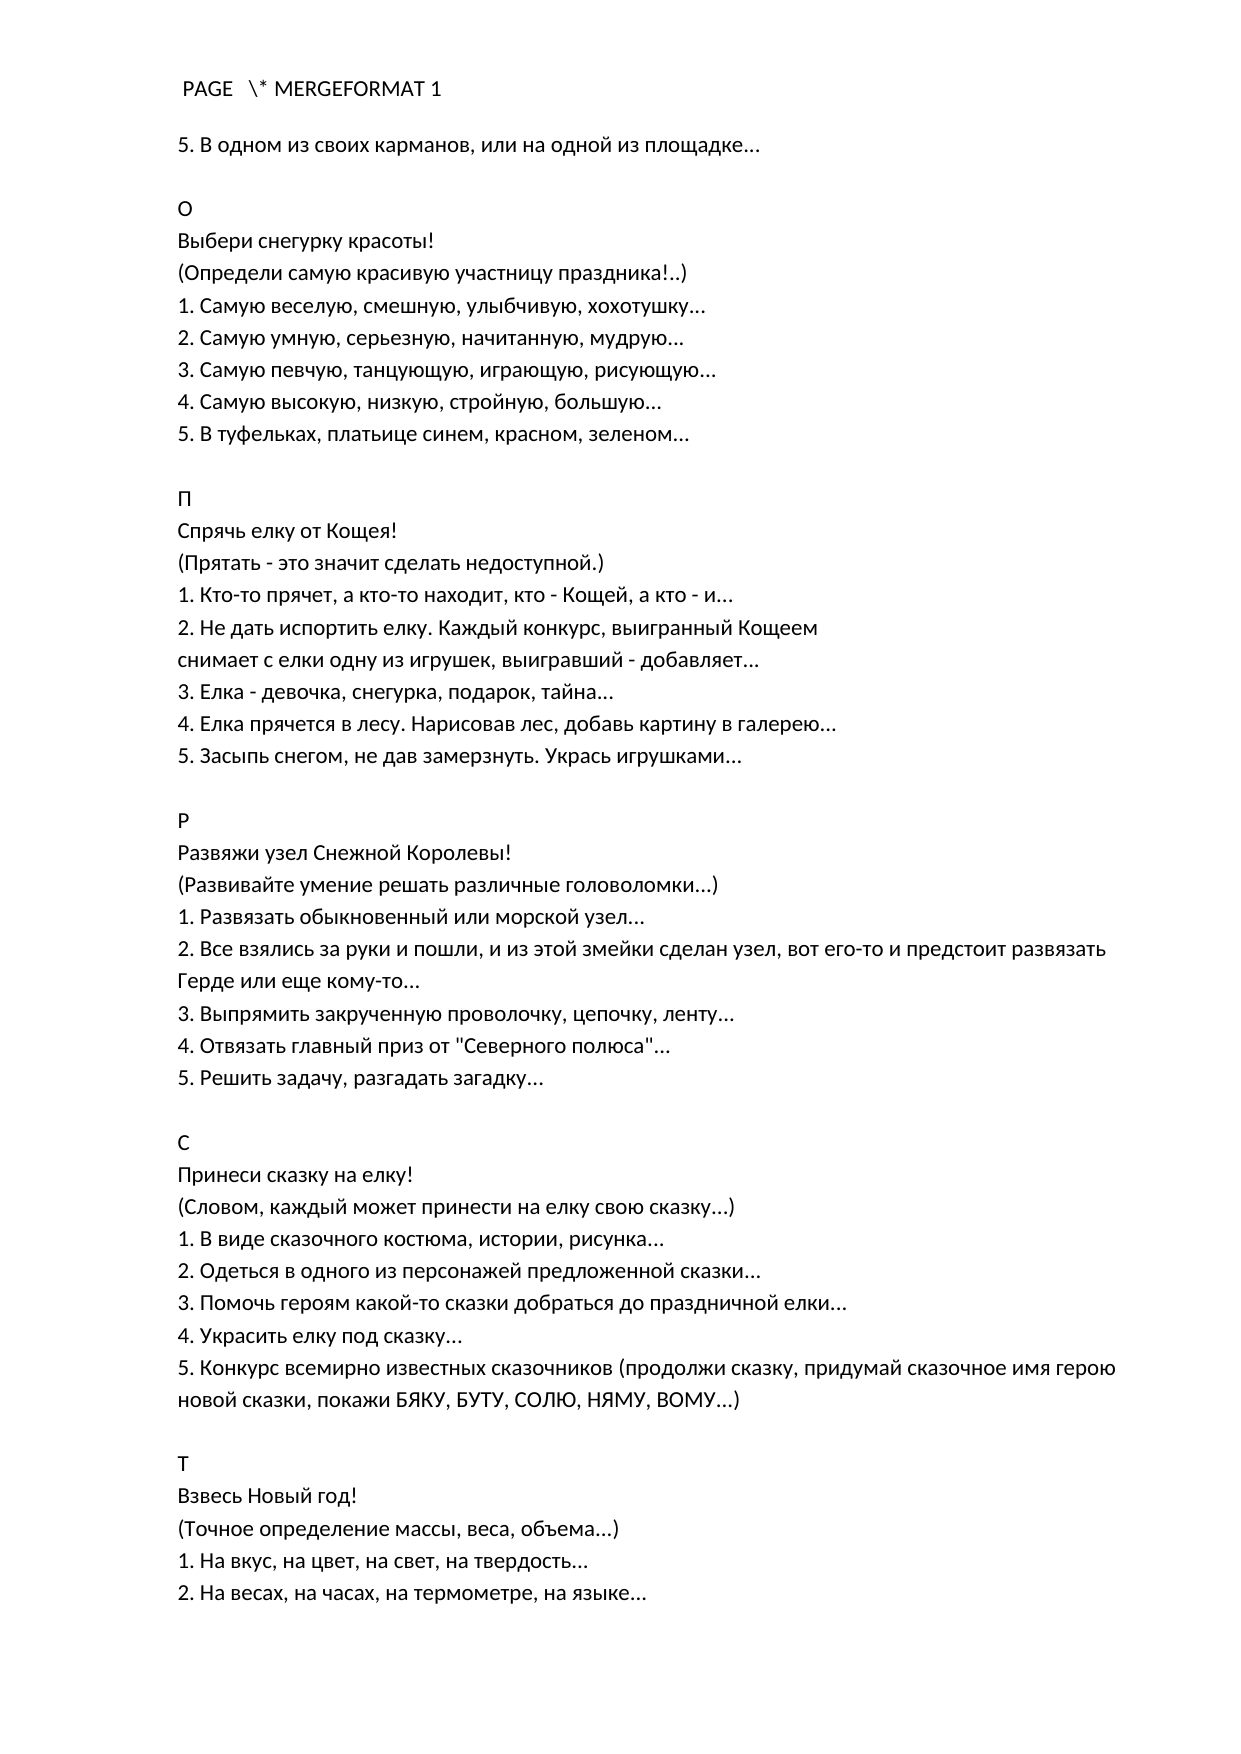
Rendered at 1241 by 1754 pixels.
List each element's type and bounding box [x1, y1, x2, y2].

text [177, 130, 1152, 1606]
